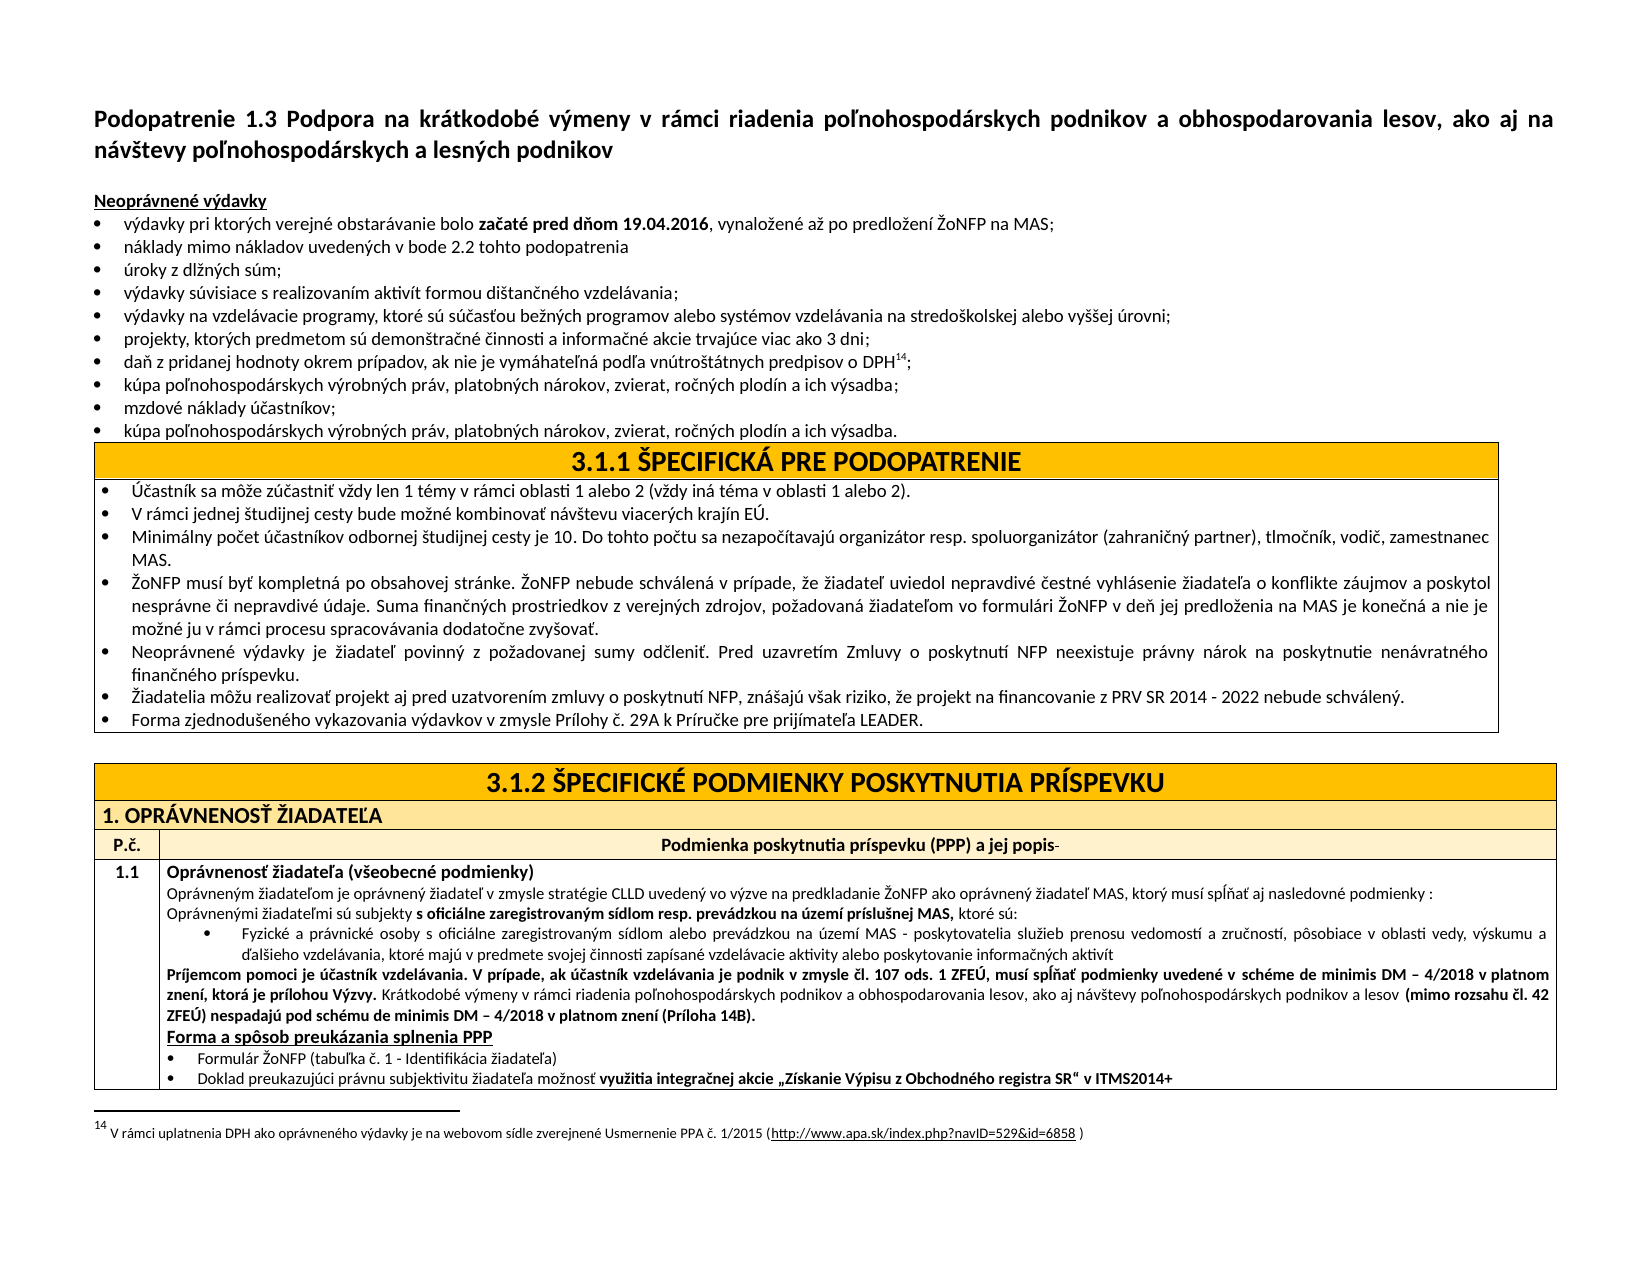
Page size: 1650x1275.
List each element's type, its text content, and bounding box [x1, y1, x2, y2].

table_header 3.1.2 Špecifické podmienky poskytnutia príspevku [95, 764, 1556, 800]
list úroky z dlžných súm; [94, 258, 1556, 281]
list daň z pridanej hodnoty okrem prípadov, ak nie je vymáhateľná podľa vnútroštátnych predpisov o DPH; [94, 350, 1556, 373]
list projekty, ktorých predmetom sú demonštračné činnosti a informačné akcie trvajúce viac ako 3 dni; [94, 327, 1556, 350]
table_cell Podmienka poskytnutia príspevku (PPP) a jej popis [160, 830, 1556, 859]
table_cell Účastník sa môže zúčastniť vždy len 1 témy v rámci oblasti 1 alebo 2 (vždy iná téma v oblasti 1 alebo 2). V rámci jednej študijnej cesty bude možné kombinovať návštevu viacerých krajín EÚ. Minimálny počet účastníkov odbornej študijnej cesty je 10. Do tohto počtu sa nezapočítavajú organizátor resp. spoluorganizátor (zahraničný partner), tlmočník, vodič, zamestnanec MAS. ŽoNFP musí byť kompletná po obsahovej stránke. ŽoNFP nebude schválená v prípade, že žiadateľ uviedol nepravdivé čestné vyhlásenie žiadateľa o konflikte záujmov a poskytol nesprávne či nepravdivé údaje. Suma finančných prostriedkov z verejných zdrojov, požadovaná žiadateľom vo formulári ŽoNFP v deň jej predloženia na MAS je konečná a nie je možné ju v rámci procesu spracovávania dodatočne zvyšovať. Neoprávnené výdavky je žiadateľ povinný z požadovanej sumy odčleniť. Pred uzavretím Zmluvy o poskytnutí NFP neexistuje právny nárok na poskytnutie nenávratného finančného príspevku. Žiadatelia môžu realizovať projekt aj pred uzatvorením zmluvy o poskytnutí NFP, znášajú však riziko, že projekt na financovanie z PRV SR 2014 - 2022 nebude schválený. Forma zjednodušeného vykazovania výdavkov v zmysle Prílohy č. 29A k Príručke pre prijímateľa LEADER. [95, 480, 1498, 732]
list náklady mimo nákladov uvedených v bode 2.2 tohto podopatrenia [94, 236, 1556, 258]
list výdavky pri ktorých verejné obstarávanie bolo začaté pred dňom 19.04.2016, vynaložené až po predložení ŽoNFP na MAS; [94, 213, 1556, 236]
table_cell 1.1 [95, 860, 159, 1089]
list výdavky súvisiace s realizovaním aktivít formou dištančného vzdelávania; [94, 281, 1556, 304]
table_cell 1. OPRÁVNENOSŤ ŽIADATEĽA [95, 801, 1556, 829]
table_cell P.č. [95, 830, 159, 859]
table_header 3.1.1 ŠpecificKÁ PRE PODOPATRENIE [95, 443, 1498, 478]
list výdavky na vzdelávacie programy, ktoré sú súčasťou bežných programov alebo systémov vzdelávania na stredoškolskej alebo vyššej úrovni; [94, 304, 1556, 327]
list kúpa poľnohospodárskych výrobných práv, platobných nárokov, zvierat, ročných plodín a ich výsadba; [94, 373, 1556, 396]
list kúpa poľnohospodárskych výrobných práv, platobných nárokov, zvierat, ročných plodín a ich výsadba. [94, 419, 1556, 442]
list mzdové náklady účastníkov; [94, 396, 1556, 419]
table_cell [160, 860, 1556, 1089]
text Neoprávnené výdavky [94, 190, 1556, 213]
text Podopatrenie 1.3 Podpora na krátkodobé výmeny v rámci riadenia poľnohospodárskych podnikov a obhospodarovania lesov, ako aj na návštevy poľnohospodárskych a lesných podnikov [94, 103, 1556, 164]
